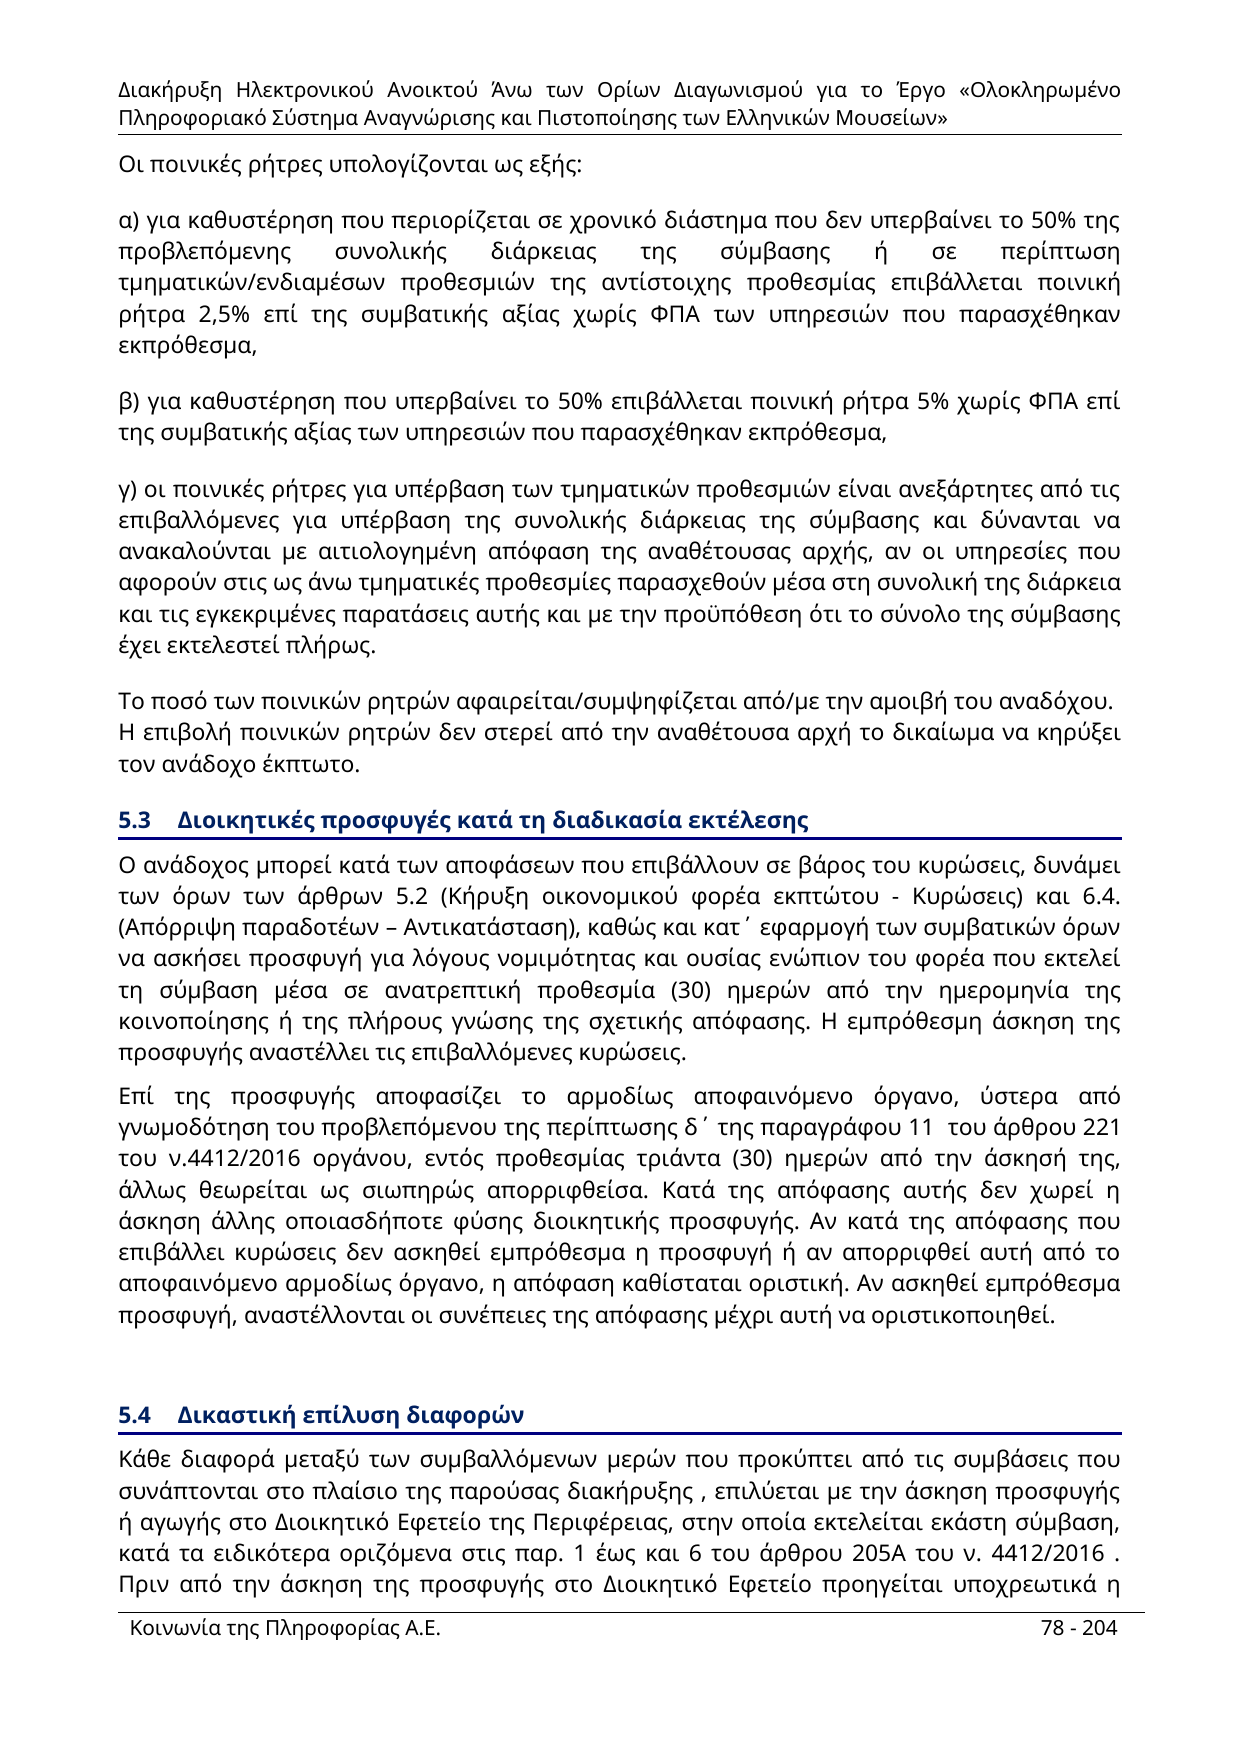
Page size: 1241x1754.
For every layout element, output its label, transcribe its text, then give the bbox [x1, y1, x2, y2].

text Το ποσό των ποινικών ρητρών αφαιρείται/συμψηφίζεται από/με την αμοιβή του αναδόχου. [118, 685, 1122, 716]
text α) για καθυστέρηση που περιορίζεται σε χρονικό διάστημα που δεν υπερβαίνει το 50% της προβλεπόμενης συνολικής διάρκειας της σύμβασης ή σε περίπτωση τμηματικών/ενδιαμέσων προθεσμιών της αντίστοιχης προθεσμίας επιβάλλεται ποινική ρήτρα 2,5% επί της συμβατικής αξίας χωρίς ΦΠΑ των υπηρεσιών που παρασχέθηκαν εκπρόθεσμα, [118, 204, 1122, 360]
text Η επιβολή ποινικών ρητρών δεν στερεί από την αναθέτουσα αρχή το δικαίωμα να κηρύξει τον ανάδοχο έκπτωτο. [118, 716, 1122, 779]
text Οι ποινικές ρήτρες υπολογίζονται ως εξής: [118, 147, 1122, 179]
text γ) οι ποινικές ρήτρες για υπέρβαση των τμηματικών προθεσμιών είναι ανεξάρτητες από τις επιβαλλόμενες για υπέρβαση της συνολικής διάρκειας της σύμβασης και δύνανται να ανακαλούνται με αιτιολογημένη απόφαση της αναθέτουσας αρχής, αν οι υπηρεσίες που αφορούν στις ως άνω τμηματικές προθεσμίες παρασχεθούν μέσα στη συνολική της διάρκεια και τις εγκεκριμένες παρατάσεις αυτής και με την προϋπόθεση ότι το σύνολο της σύμβασης έχει εκτελεστεί πλήρως. [118, 472, 1122, 660]
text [118, 1443, 1122, 1599]
subtitle Δικαστική επίλυση διαφορών [118, 1398, 1122, 1432]
subtitle Διοικητικές προσφυγές κατά τη διαδικασία εκτέλεσης [118, 804, 1122, 837]
text β) για καθυστέρηση που υπερβαίνει το 50% επιβάλλεται ποινική ρήτρα 5% χωρίς ΦΠΑ επί της συμβατικής αξίας των υπηρεσιών που παρασχέθηκαν εκπρόθεσμα, [118, 385, 1122, 447]
text Ο ανάδοχος μπορεί κατά των αποφάσεων που επιβάλλουν σε βάρος του κυρώσεις, δυνάμει των όρων των άρθρων 5.2 (Κήρυξη οικονομικού φορέα εκπτώτου - Κυρώσεις) και 6.4. (Απόρριψη παραδοτέων – Αντικατάσταση), καθώς και κατ΄ εφαρμογή των συμβατικών όρων να ασκήσει προσφυγή για λόγους νομιμότητας και ουσίας ενώπιον του φορέα που εκτελεί τη σύμβαση μέσα σε ανατρεπτική προθεσμία (30) ημερών από την ημερομηνία της κοινοποίησης ή της πλήρους γνώσης της σχετικής απόφασης. Η εμπρόθεσμη άσκηση της προσφυγής αναστέλλει τις επιβαλλόμενες κυρώσεις. [118, 848, 1122, 1067]
text Επί της προσφυγής αποφασίζει το αρμοδίως αποφαινόμενο όργανο, ύστερα από γνωμοδότηση του προβλεπόμενου της περίπτωσης δ΄ της παραγράφου 11 του άρθρου 221 του ν.4412/2016 οργάνου, εντός προθεσμίας τριάντα (30) ημερών από την άσκησή της, άλλως θεωρείται ως σιωπηρώς απορριφθείσα. Κατά της απόφασης αυτής δεν χωρεί η άσκηση άλλης οποιασδήποτε φύσης διοικητικής προσφυγής. Αν κατά της απόφασης που επιβάλλει κυρώσεις δεν ασκηθεί εμπρόθεσμα η προσφυγή ή αν απορριφθεί αυτή από το αποφαινόμενο αρμοδίως όργανο, η απόφαση καθίσταται οριστική. Αν ασκηθεί εμπρόθεσμα προσφυγή, αναστέλλονται οι συνέπειες της απόφασης μέχρι αυτή να οριστικοποιηθεί. [118, 1080, 1122, 1330]
